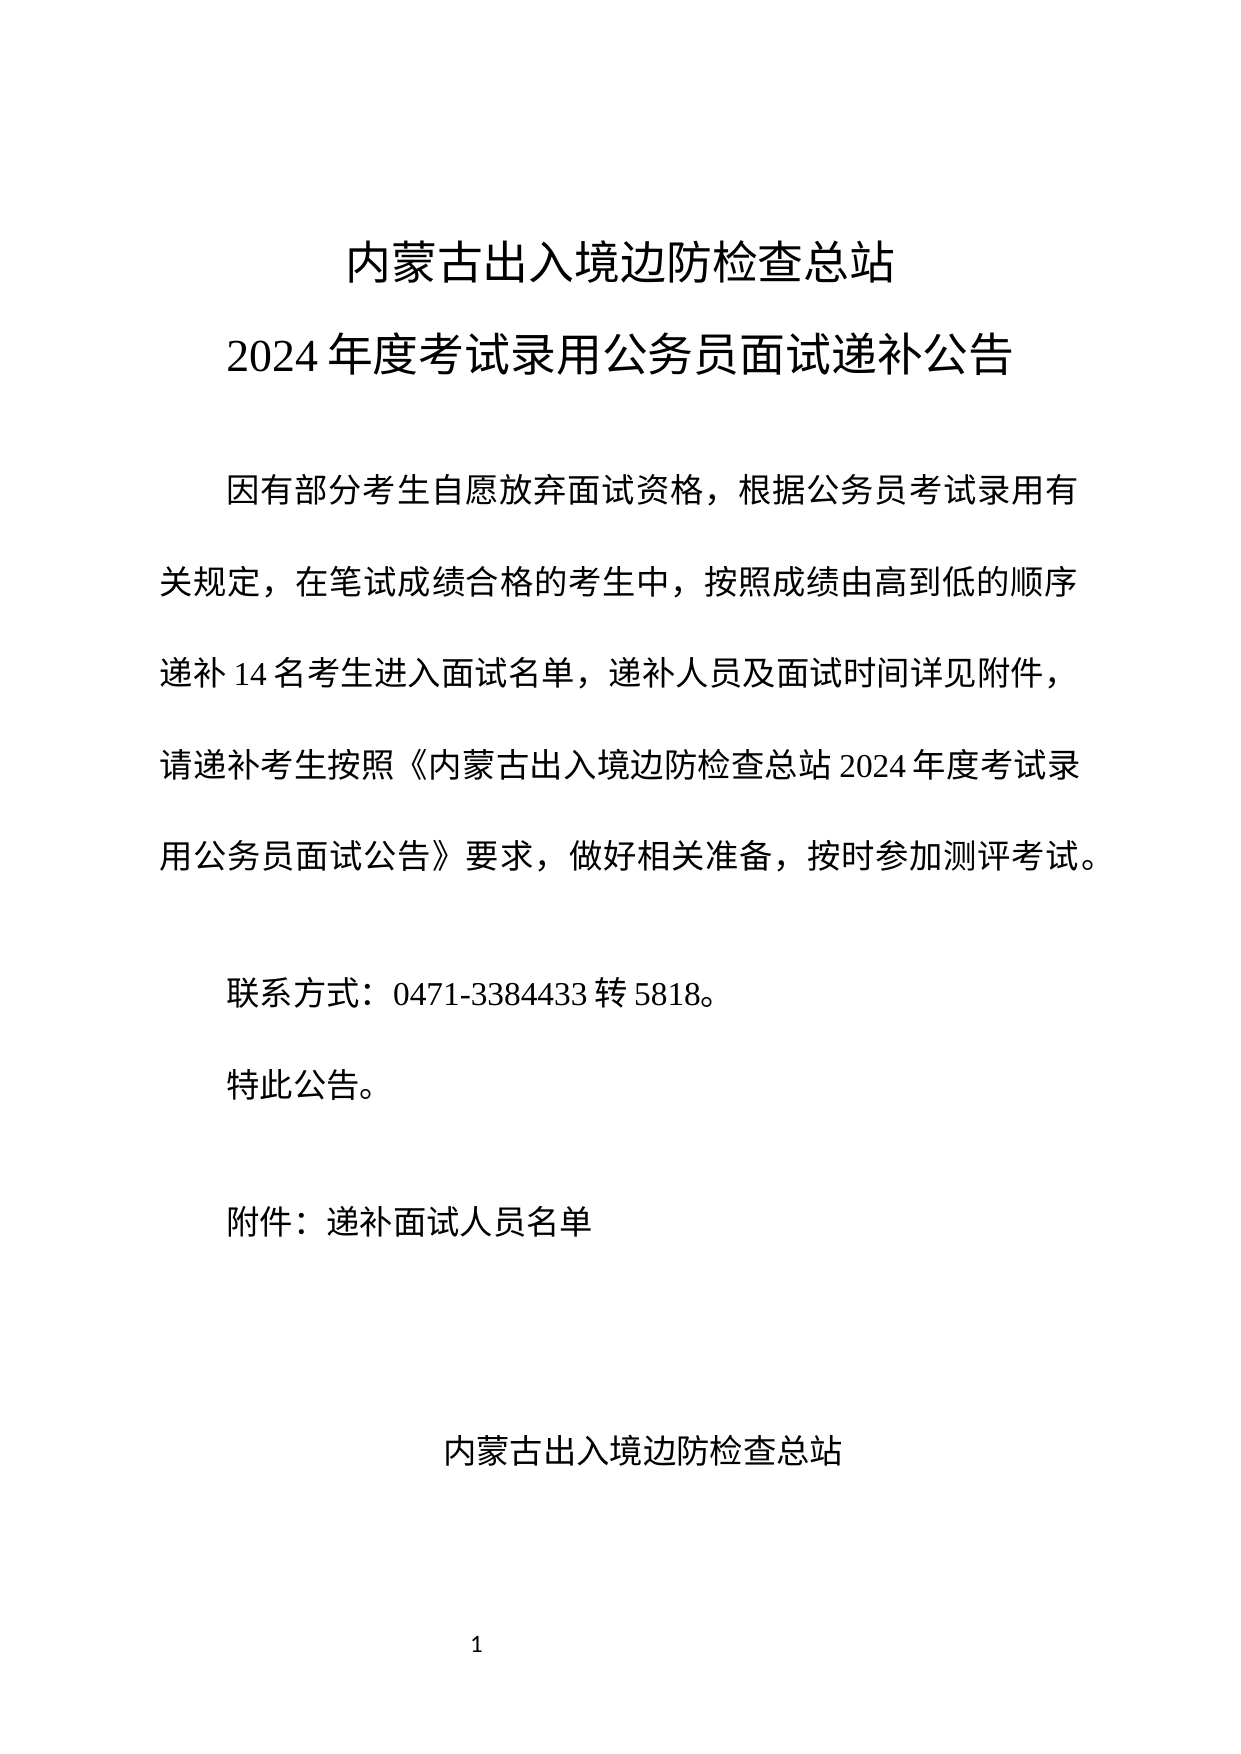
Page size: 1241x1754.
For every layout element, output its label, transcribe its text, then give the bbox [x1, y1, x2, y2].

text 内蒙古出入境边防检查总站 [159, 1403, 1081, 1494]
text 因有部分考生自愿放弃面试资格，根据公务员考试录用有关规定，在笔试成绩合格的考生中，按照成绩由高到低的顺序递补14名考生进入面试名单，递补人员及面试时间详见附件，请递补考生按照《内蒙古出入境边防检查总站2024年度考试录用公务员面试公告》要求，做好相关准备，按时参加测评考试。 [159, 442, 1081, 946]
text 联系方式：0471-3384433转5818。 [159, 946, 1081, 1037]
text 2024年度考试录用公务员面试递补公告 [159, 305, 1081, 397]
text 附件：递补面试人员名单 [159, 1174, 1081, 1266]
text 特此公告。 [159, 1037, 1081, 1128]
text 内蒙古出入境边防检查总站 [159, 214, 1081, 305]
